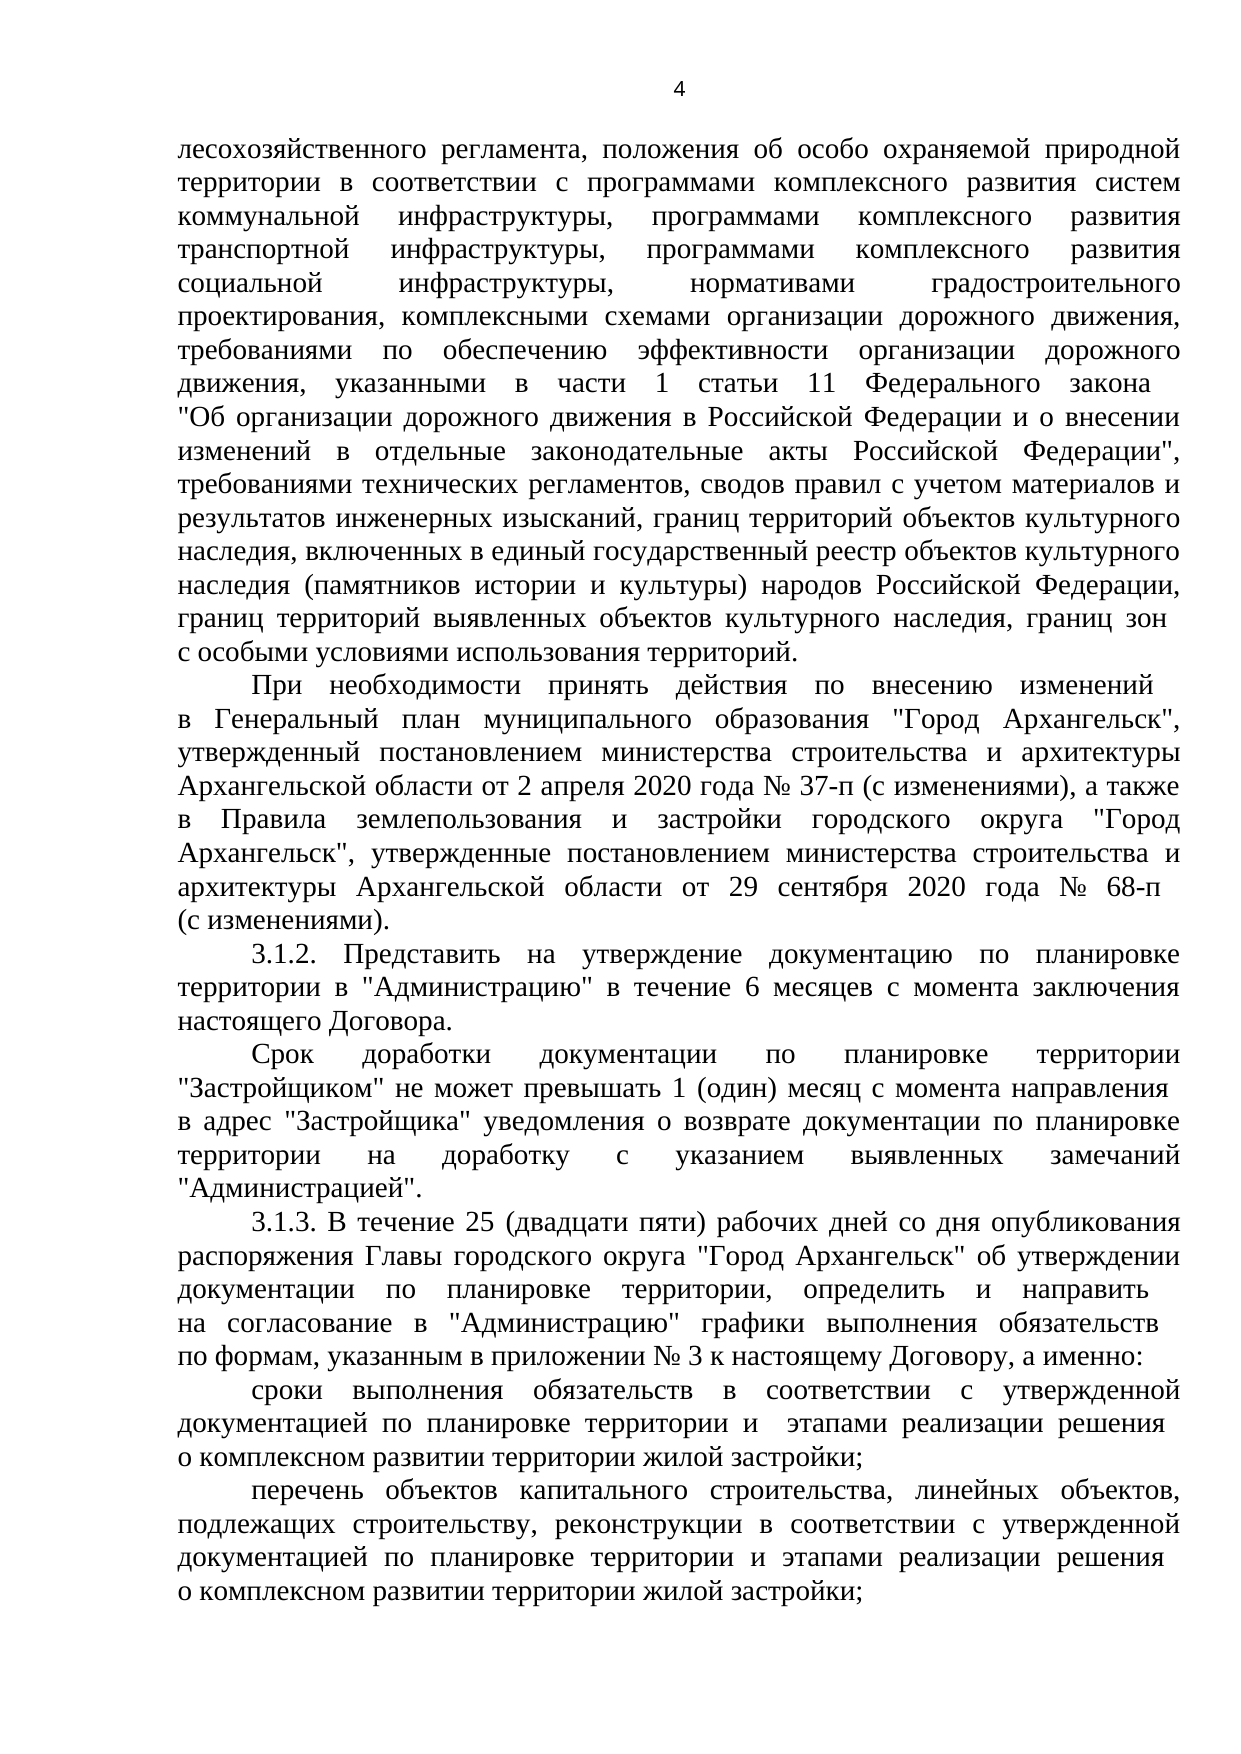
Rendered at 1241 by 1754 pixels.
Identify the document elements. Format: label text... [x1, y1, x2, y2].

text При необходимости принять действия по внесению изменений в Генеральный план муниципального образования "Город Архангельск", утвержденный постановлением министерства строительства и архитектуры Архангельской области от 2 апреля 2020 года № 37-п (с изменениями), а также в Правила землепользования и застройки городского округа "Город Архангельск", утвержденные постановлением министерства строительства и архитектуры Архангельской области от 29 сентября 2020 года № 68-п (с изменениями). [177, 667, 1181, 936]
text 3.1.2. Представить на утверждение документацию по планировке территории в "Администрацию" в течение 6 месяцев с момента заключения настоящего Договора. [177, 936, 1181, 1036]
text 3.1.3. В течение 25 (двадцати пяти) рабочих дней со дня опубликования распоряжения Главы городского округа "Город Архангельск" об утверждении документации по планировке территории, определить и направить на согласование в "Администрацию" графики выполнения обязательств по формам, указанным в приложении № 3 к настоящему Договору, а именно: [177, 1204, 1181, 1372]
text Срок доработки документации по планировке территории "Застройщиком" не может превышать 1 (один) месяц с момента направления в адрес "Застройщика" уведомления о возврате документации по планировке территории на доработку с указанием выявленных замечаний "Администрацией". [177, 1036, 1181, 1204]
text перечень объектов капитального строительства, линейных объектов, подлежащих строительству, реконструкции в соответствии с утвержденной документацией по планировке территории и этапами реализации решения о комплексном развитии территории жилой застройки; [177, 1472, 1181, 1607]
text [177, 131, 1181, 667]
text сроки выполнения обязательств в соответствии с утвержденной документацией по планировке территории и этапами реализации решения о комплексном развитии территории жилой застройки; [177, 1372, 1181, 1472]
